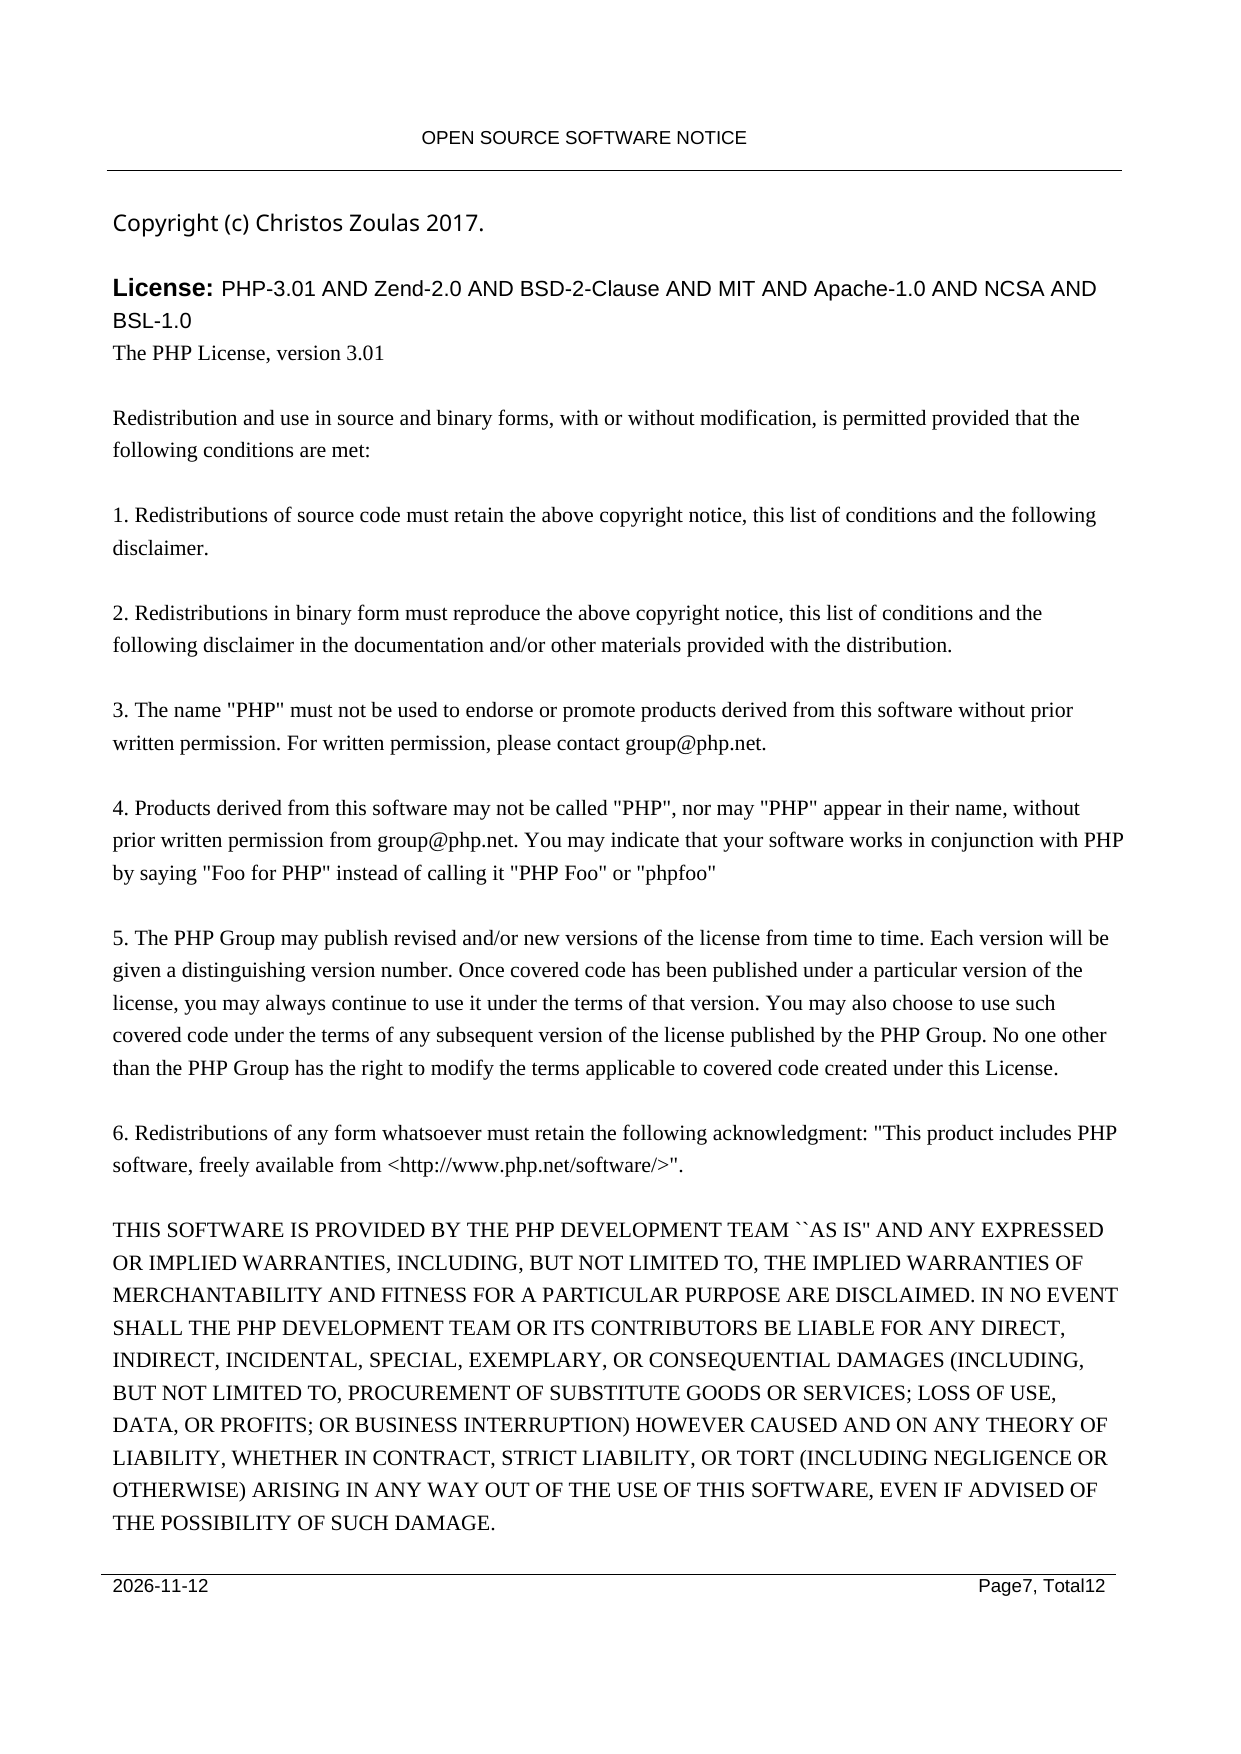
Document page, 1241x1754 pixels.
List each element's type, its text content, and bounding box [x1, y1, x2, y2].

text License: PHP-3.01 AND Zend-2.0 AND BSD-2-Clause AND MIT AND Apache-1.0 AND NCSA AND BSL-1.0 [112, 271, 1128, 336]
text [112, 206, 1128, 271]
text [112, 336, 1128, 1539]
